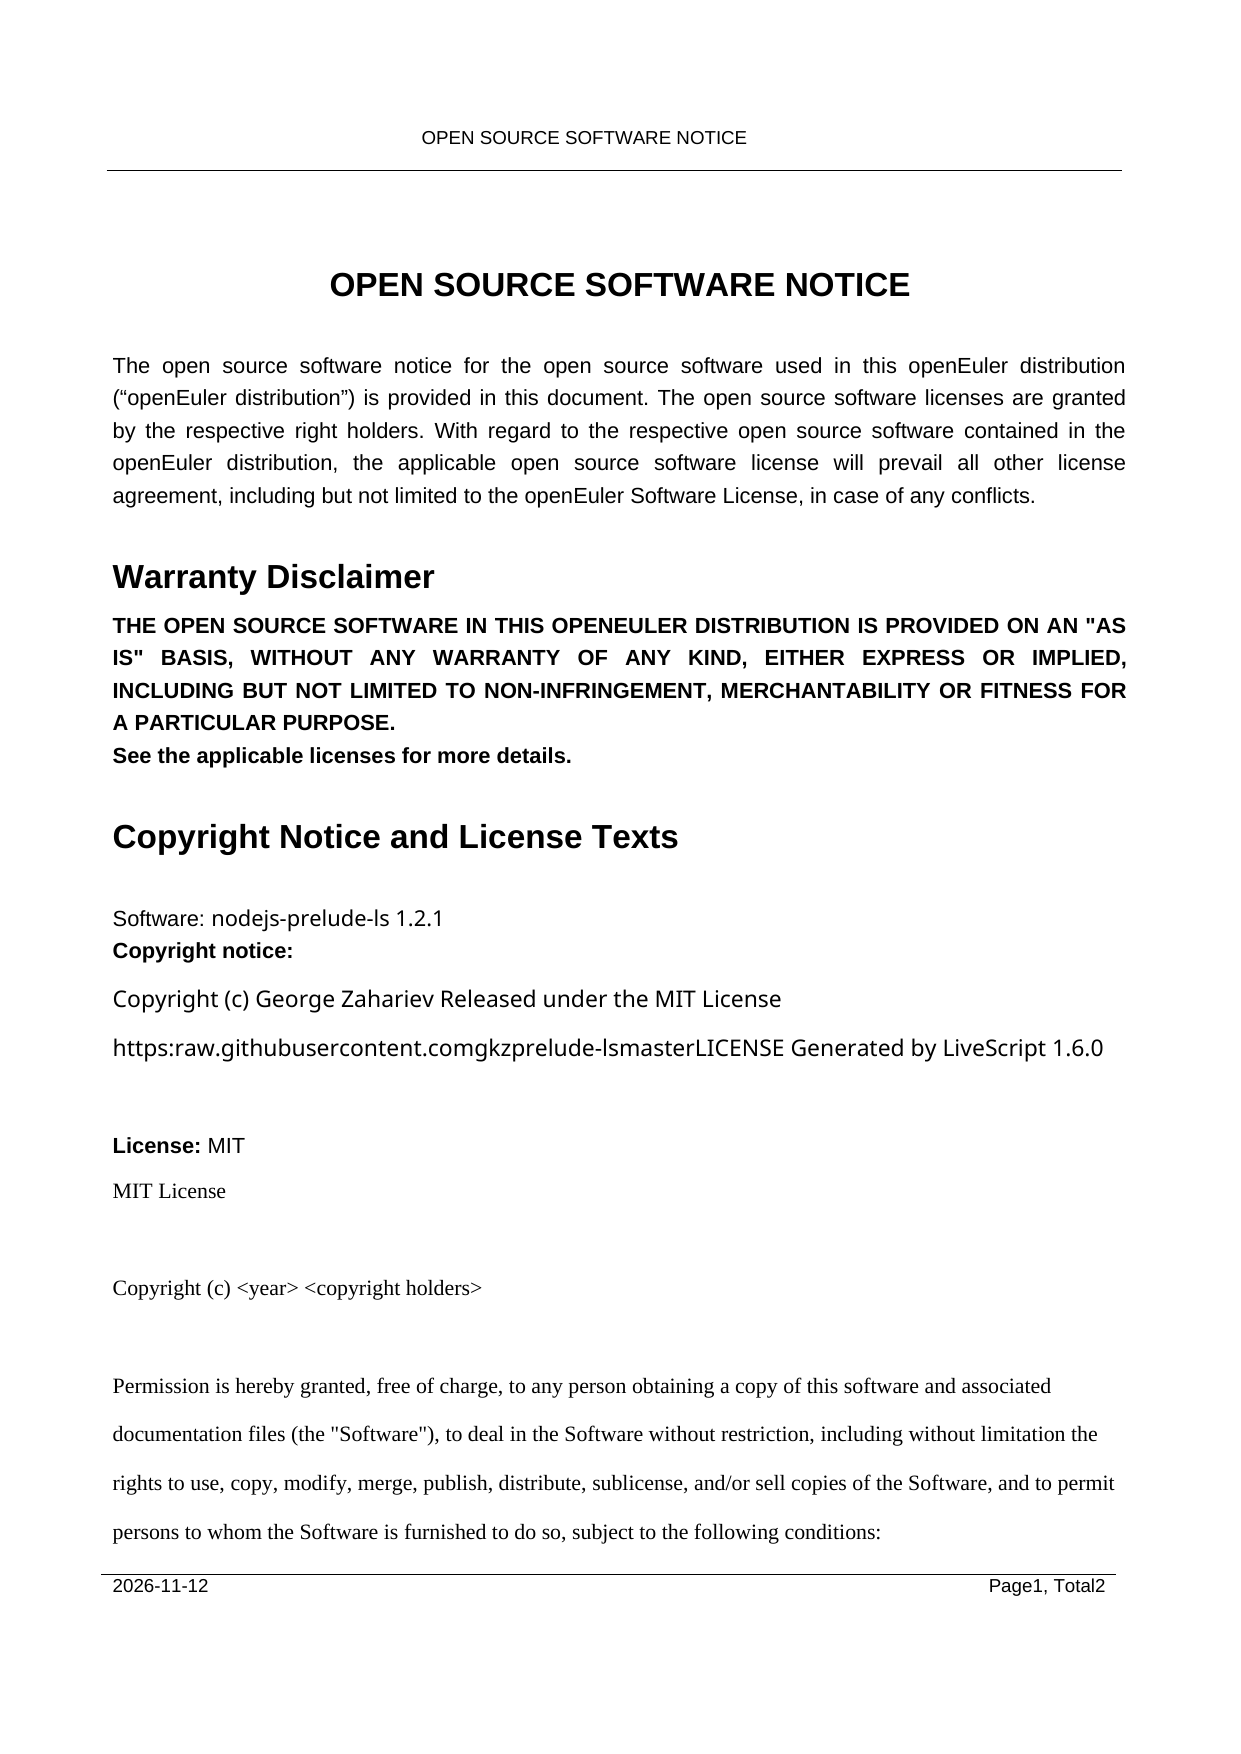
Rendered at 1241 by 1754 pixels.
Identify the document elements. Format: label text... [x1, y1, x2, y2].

text The open source software notice for the open source software used in this openEuler distribution (“openEuler distribution”) is provided in this document. The open source software licenses are granted by the respective right holders. With regard to the respective open source software contained in the openEuler distribution, the applicable open source software license will prevail all other license agreement, including but not limited to the openEuler Software License, in case of any conflicts. [112, 349, 1128, 511]
text OPEN SOURCE SOFTWARE NOTICE [112, 251, 1128, 316]
text Copyright Notice and License Texts [112, 804, 1128, 869]
text Warranty Disclaimer [112, 544, 1128, 609]
text License: MIT [112, 1129, 1128, 1161]
text Copyright notice: Copyright (c) George Zahariev Released under the MIT License https:raw.githubusercontent.comgkzprelude-lsmasterLICENSE Generated by LiveScript 1.6.0 [112, 934, 1128, 1113]
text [112, 1174, 1128, 1548]
text Software: nodejs-prelude-ls 1.2.1 [112, 901, 1128, 934]
text THE OPEN SOURCE SOFTWARE IN THIS OPENEULER DISTRIBUTION IS PROVIDED ON AN "AS IS" BASIS, WITHOUT ANY WARRANTY OF ANY KIND, EITHER EXPRESS OR IMPLIED, INCLUDING BUT NOT LIMITED TO NON-INFRINGEMENT, MERCHANTABILITY OR FITNESS FOR A PARTICULAR PURPOSE. See the applicable licenses for more details. [112, 609, 1128, 771]
